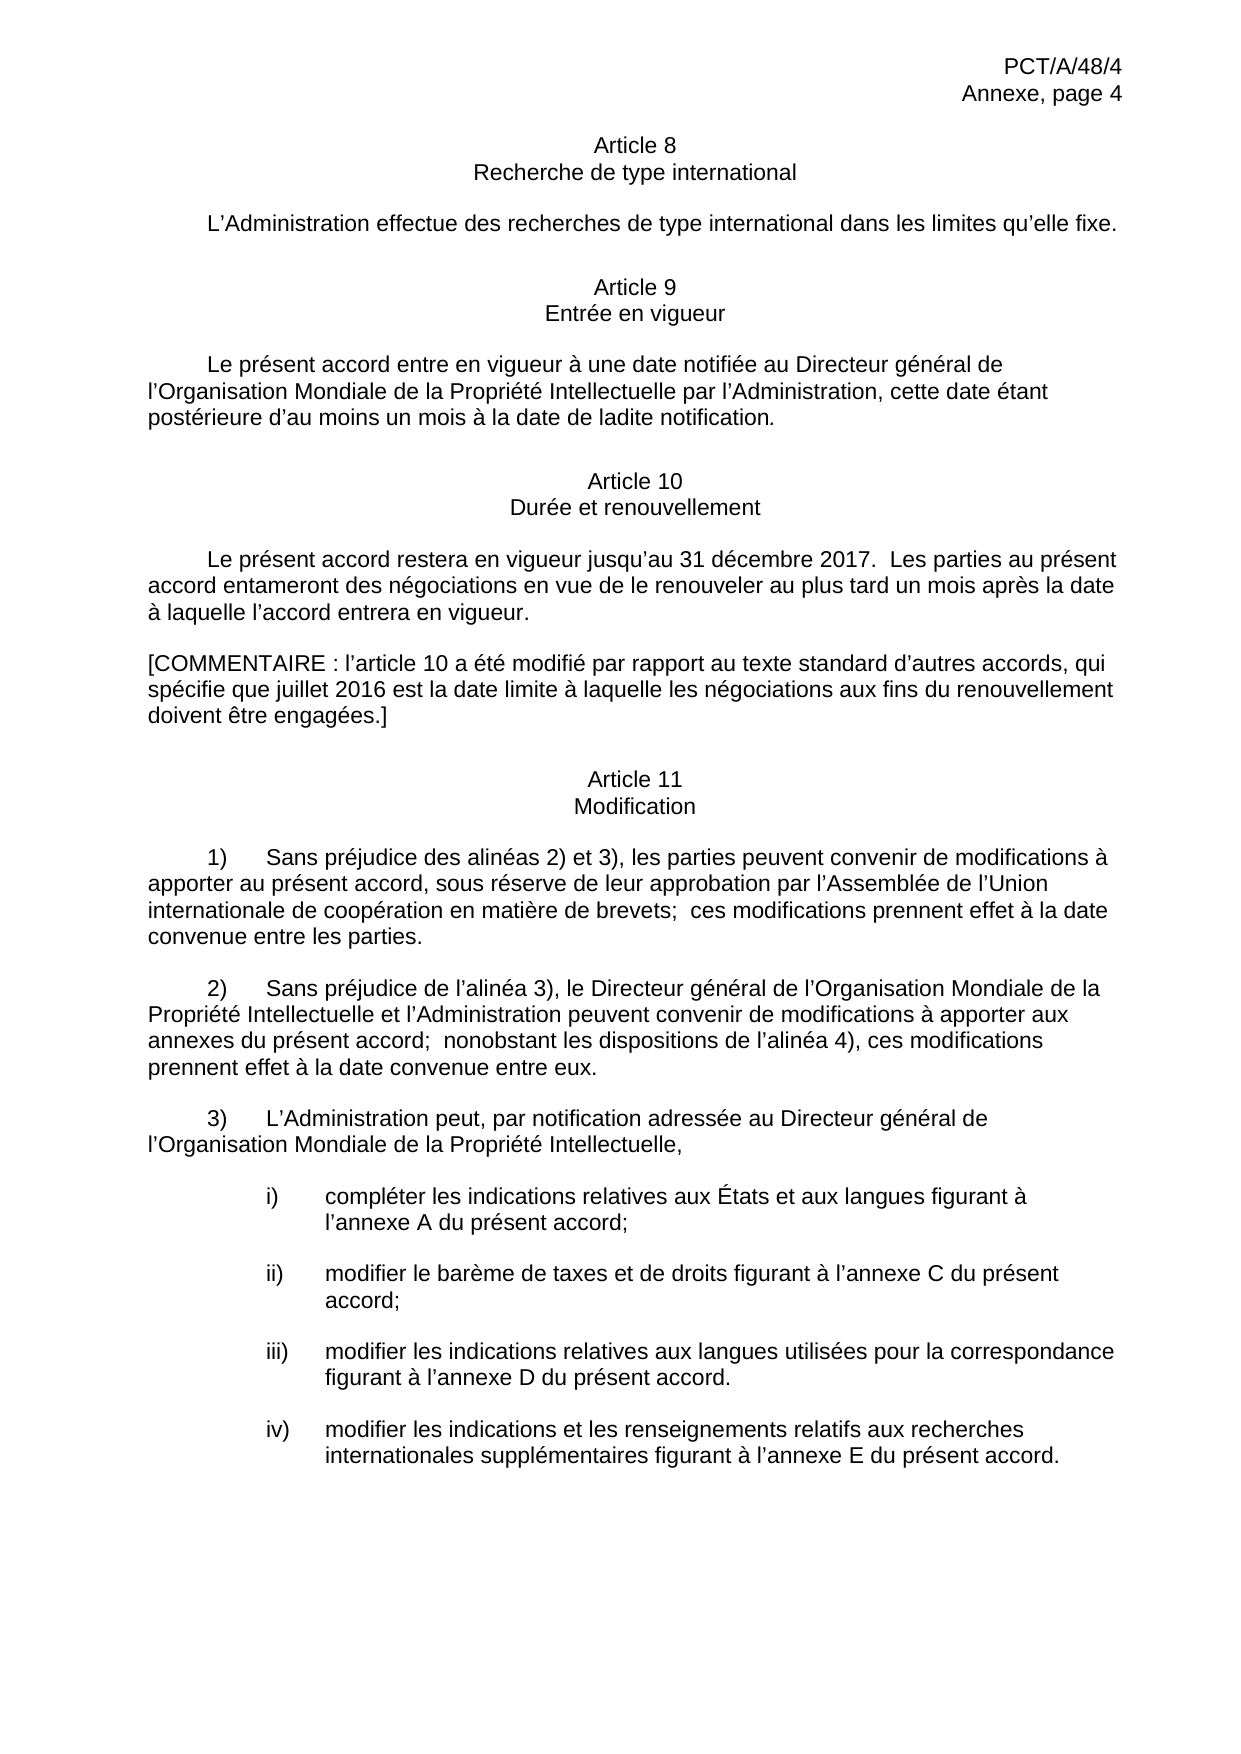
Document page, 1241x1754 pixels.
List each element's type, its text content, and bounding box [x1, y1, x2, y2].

text iv) modifier les indications et les renseignements relatifs aux recherches internationales supplémentaires figurant à l’annexe E du présent accord. [266, 1416, 1122, 1468]
text 3) L’Administration peut, par notification adressée au Directeur général de l’Organisation Mondiale de la Propriété Intellectuelle, [148, 1105, 1122, 1158]
text L’Administration effectue des recherches de type international dans les limites qu’elle fixe. [148, 210, 1122, 236]
subtitle Article 8 Recherche de type international [148, 132, 1122, 185]
text 2) Sans préjudice de l’alinéa 3), le Directeur général de l’Organisation Mondiale de la Propriété Intellectuelle et l’Administration peuvent convenir de modifications à apporter aux annexes du présent accord; nonobstant les dispositions de l’alinéa 4), ces modifications prennent effet à la date convenue entre eux. [148, 974, 1122, 1080]
text 1) Sans préjudice des alinéas 2) et 3), les parties peuvent convenir de modifications à apporter au présent accord, sous réserve de leur approbation par l’Assemblée de l’Union internationale de coopération en matière de brevets; ces modifications prennent effet à la date convenue entre les parties. [148, 844, 1122, 949]
text [COMMENTAIRE : l’article 10 a été modifié par rapport au texte standard d’autres accords, qui spécifie que juillet 2016 est la date limite à laquelle les négociations aux fins du renouvellement doivent être engagées.] [148, 650, 1122, 729]
subtitle Article 10 Durée et renouvellement [148, 468, 1122, 521]
text iii) modifier les indications relatives aux langues utilisées pour la correspondance figurant à l’annexe D du présent accord. [266, 1338, 1122, 1391]
text Le présent accord entre en vigueur à une date notifiée au Directeur général de l’Organisation Mondiale de la Propriété Intellectuelle par l’Administration, cette date étant postérieure d’au moins un mois à la date de ladite notification. [148, 351, 1122, 431]
subtitle Article 9 Entrée en vigueur [148, 274, 1122, 326]
text ii) modifier le barème de taxes et de droits figurant à l’annexe C du présent accord; [266, 1260, 1122, 1313]
subtitle Article 11 Modification [148, 766, 1122, 819]
text Le présent accord restera en vigueur jusqu’au 31 décembre 2017. Les parties au présent accord entameront des négociations en vue de le renouveler au plus tard un mois après la date à laquelle l’accord entrera en vigueur. [148, 546, 1122, 625]
text i) compléter les indications relatives aux États et aux langues figurant à l’annexe A du présent accord; [266, 1183, 1122, 1235]
